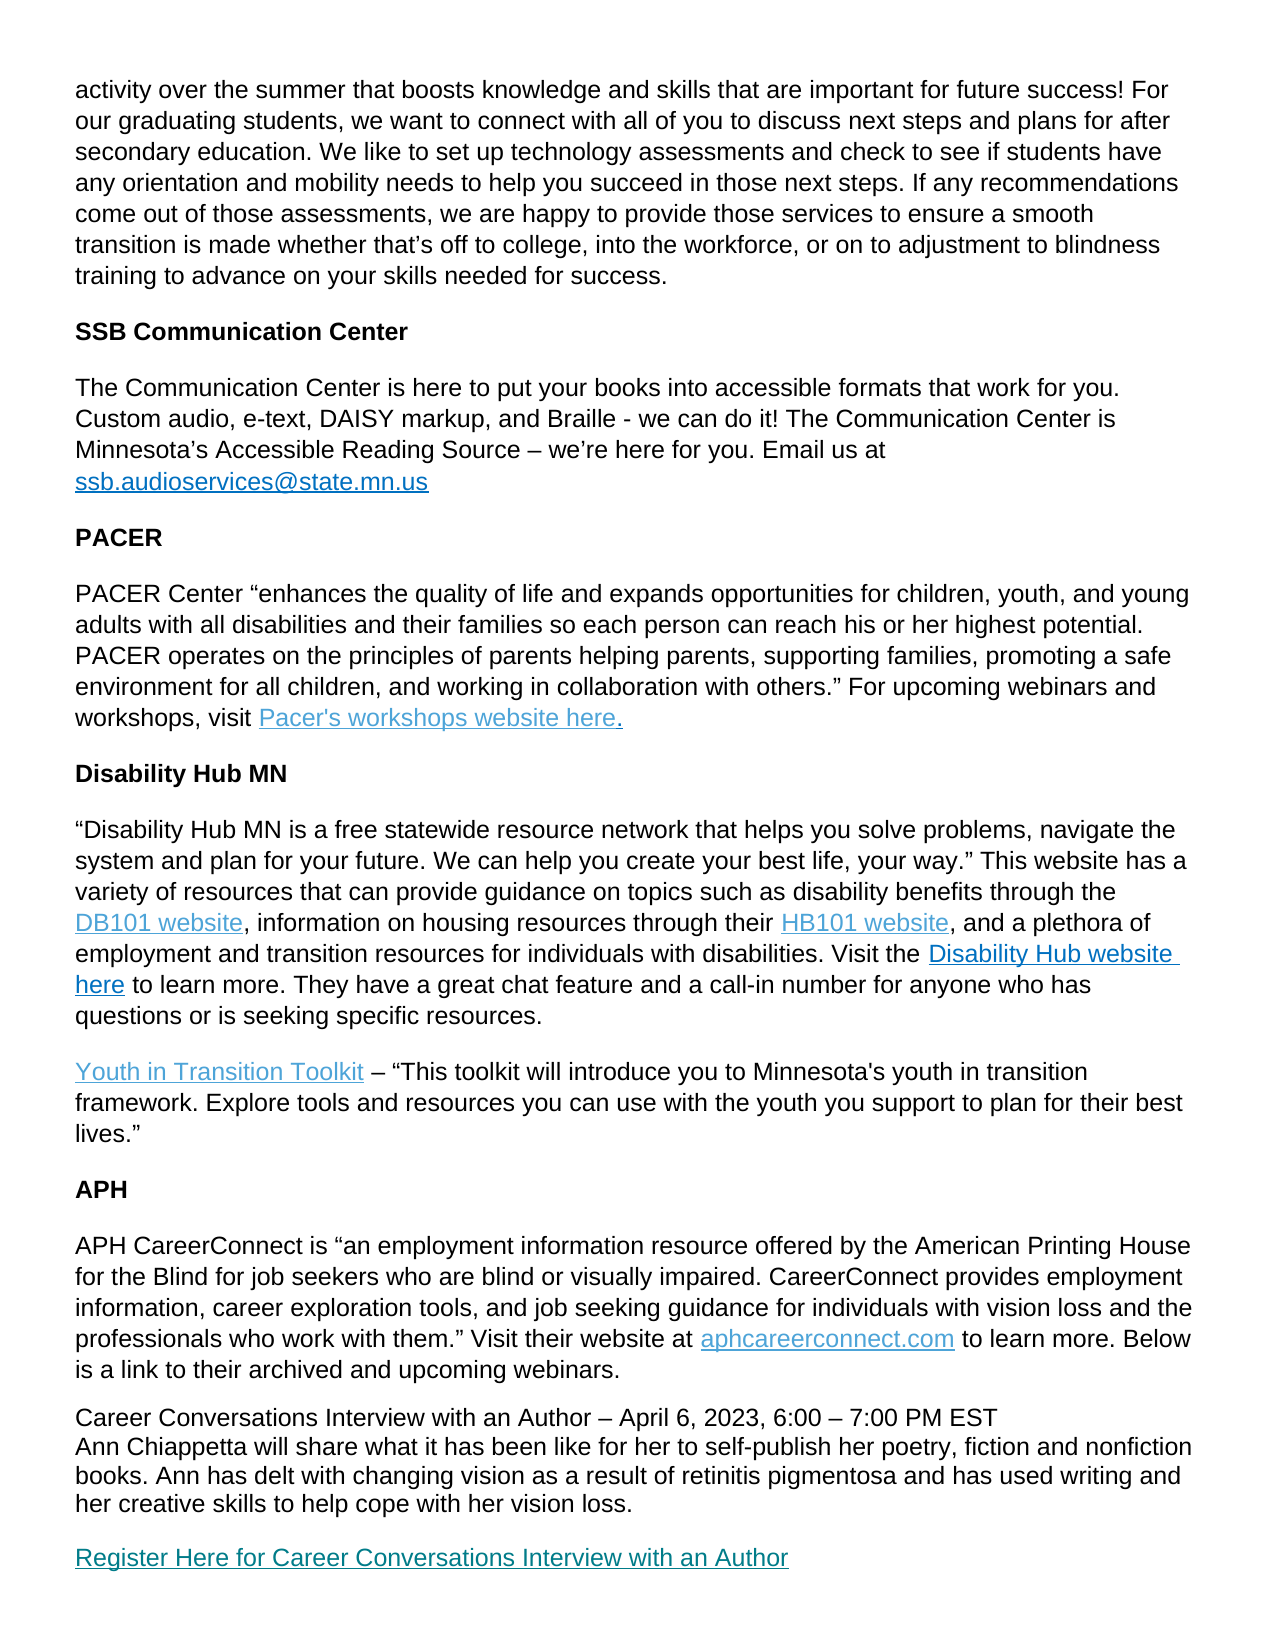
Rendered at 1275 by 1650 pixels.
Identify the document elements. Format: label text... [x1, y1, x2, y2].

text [75, 75, 1200, 290]
text PACER Center “enhances the quality of life and expands opportunities for children, youth, and young adults with all disabilities and their families so each person can reach his or her highest potential. PACER operates on the principles of parents helping parents, supporting families, promoting a safe environment for all children, and working in collaboration with others.” For upcoming webinars and workshops, visit Pacer's workshops website here. [75, 578, 1200, 731]
subtitle PACER [75, 522, 1200, 551]
text “Disability Hub MN is a free statewide resource network that helps you solve problems, navigate the system and plan for your future. We can help you create your best life, your way.” This website has a variety of resources that can provide guidance on topics such as disability benefits through the DB101 website, information on housing resources through their HB101 website, and a plethora of employment and transition resources for individuals with disabilities. Visit the Disability Hub website here to learn more. They have a great chat feature and a call-in number for anyone who has questions or is seeking specific resources. [75, 815, 1200, 1030]
subtitle Disability Hub MN [75, 759, 1200, 787]
text Career Conversations Interview with an Author – April 6, 2023, 6:00 – 7:00 PM EST [75, 1403, 1200, 1432]
text Register Here for Career Conversations Interview with an Author [75, 1543, 1200, 1572]
subtitle SSB Communication Center [75, 317, 1200, 346]
text Ann Chiappetta will share what it has been like for her to self-publish her poetry, fiction and nonfiction books. Ann has delt with changing vision as a result of retinitis pigmentosa and has used writing and her creative skills to help cope with her vision loss. [75, 1432, 1200, 1518]
text The Communication Center is here to put your books into accessible formats that work for you. Custom audio, e-text, DAISY markup, and Braille - we can do it! The Communication Center is Minnesota’s Accessible Reading Source – we’re here for you. Email us at ssb.audioservices@state.mn.us [75, 373, 1200, 495]
subtitle APH [75, 1175, 1200, 1204]
text APH CareerConnect is “an employment information resource offered by the American Printing House for the Blind for job seekers who are blind or visually impaired. CareerConnect provides employment information, career exploration tools, and job seeking guidance for individuals with vision loss and the professionals who work with them.” Visit their website at aphcareerconnect.com to learn more. Below is a link to their archived and upcoming webinars. [75, 1231, 1200, 1384]
text Youth in Transition Toolkit – “This toolkit will introduce you to Minnesota's youth in transition framework. Explore tools and resources you can use with the youth you support to plan for their best lives.” [75, 1057, 1200, 1148]
